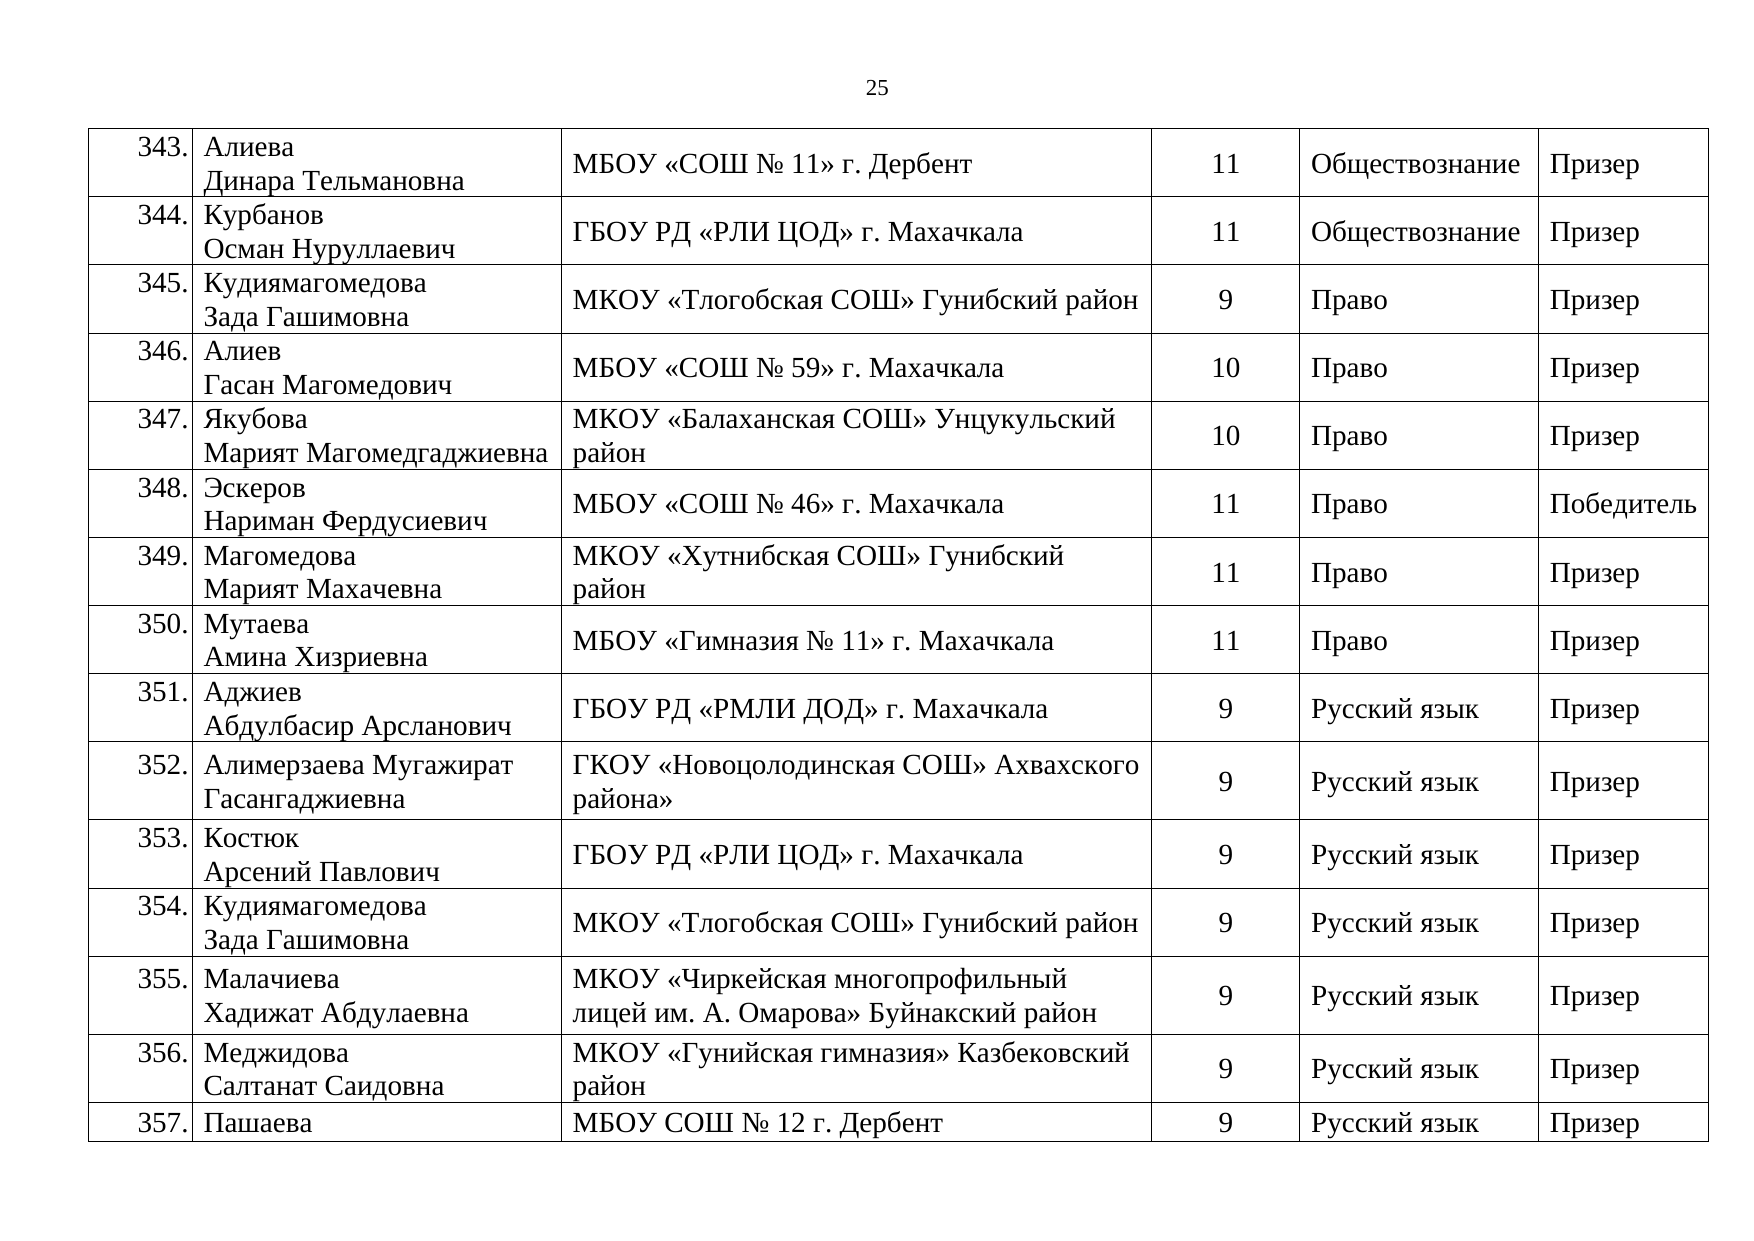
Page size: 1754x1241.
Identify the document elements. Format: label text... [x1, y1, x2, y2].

table_cell Обществознание [1300, 197, 1538, 264]
table_cell Призер [1539, 538, 1708, 605]
table_cell Русский язык [1300, 742, 1538, 819]
table_cell Призер [1539, 606, 1708, 673]
table_cell Аджиев Абдулбасир Арсланович [193, 674, 561, 741]
table_cell 9 [1152, 889, 1299, 956]
table_cell 9 [1152, 742, 1299, 819]
table_cell Алимерзаева Мугажират Гасангаджиевна [193, 742, 561, 819]
table_cell МБОУ «Гимназия № 11» г. Махачкала [562, 606, 1151, 673]
table_cell Право [1300, 538, 1538, 605]
table_cell Право [1300, 470, 1538, 537]
table_cell 9 [1152, 265, 1299, 332]
table_cell 9 [1152, 957, 1299, 1034]
table_cell Право [1300, 606, 1538, 673]
table_cell МКОУ «Чиркейская многопрофильный лицей им. А. Омарова» Буйнакский район [562, 957, 1151, 1034]
table_cell 9 [1152, 674, 1299, 741]
table_cell 11 [1152, 197, 1299, 264]
table_cell МБОУ «СОШ № 11» г. Дербент [562, 129, 1151, 196]
table_cell Право [1300, 265, 1538, 332]
table_cell [89, 538, 192, 605]
table_cell Призер [1539, 334, 1708, 401]
table_cell [89, 1103, 192, 1141]
table_cell ГБОУ РД «РМЛИ ДОД» г. Махачкала [562, 674, 1151, 741]
table_cell Алиев Гасан Магомедович [193, 334, 561, 401]
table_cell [193, 1103, 561, 1141]
table_cell МКОУ «Хутнибская СОШ» Гунибский район [562, 538, 1151, 605]
table_cell МКОУ «Тлогобская СОШ» Гунибский район [562, 889, 1151, 956]
table_cell Русский язык [1300, 957, 1538, 1034]
table_cell Призер [1539, 957, 1708, 1034]
table_cell Право [1300, 334, 1538, 401]
table_cell МБОУ «СОШ № 59» г. Махачкала [562, 334, 1151, 401]
table_cell Призер [1539, 129, 1708, 196]
table_cell Победитель [1539, 470, 1708, 537]
table_cell Якубова Марият Магомедгаджиевна [193, 402, 561, 469]
table_cell МБОУ «СОШ № 46» г. Махачкала [562, 470, 1151, 537]
table_cell Обществознание [1300, 129, 1538, 196]
table_cell [89, 674, 192, 741]
table_cell [89, 334, 192, 401]
table_cell Меджидова Салтанат Саидовна [193, 1035, 561, 1102]
table_cell [89, 197, 192, 264]
table_cell Призер [1539, 197, 1708, 264]
table_cell 11 [1152, 538, 1299, 605]
table_cell Курбанов Осман Нуруллаевич [193, 197, 561, 264]
table_cell Призер [1539, 265, 1708, 332]
table_cell Русский язык [1300, 889, 1538, 956]
table_cell Призер [1539, 889, 1708, 956]
table_cell Алиева Динара Тельмановна [193, 129, 561, 196]
table_cell МКОУ «Балаханская СОШ» Унцукульский район [562, 402, 1151, 469]
table_cell 11 [1152, 606, 1299, 673]
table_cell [562, 1103, 1151, 1141]
table_cell 9 [1152, 820, 1299, 887]
table_cell Русский язык [1300, 1035, 1538, 1102]
table_cell [89, 129, 192, 196]
table_cell Русский язык [1300, 820, 1538, 887]
table_cell Костюк Арсений Павлович [193, 820, 561, 887]
table_cell [89, 742, 192, 819]
table_cell [89, 402, 192, 469]
table_cell Малачиева Хадижат Абдулаевна [193, 957, 561, 1034]
table_cell Кудиямагомедова Зада Гашимовна [193, 889, 561, 956]
table_cell 9 [1152, 1103, 1299, 1141]
table_cell [89, 820, 192, 887]
table_cell [89, 470, 192, 537]
table_cell [89, 265, 192, 332]
table_cell 9 [1152, 1035, 1299, 1102]
table_cell Призер [1539, 820, 1708, 887]
table_cell 11 [1152, 470, 1299, 537]
table_cell Русский язык [1300, 1103, 1538, 1141]
table_cell 10 [1152, 334, 1299, 401]
table_cell ГБОУ РД «РЛИ ЦОД» г. Махачкала [562, 197, 1151, 264]
table_cell [89, 606, 192, 673]
table_cell 11 [1152, 129, 1299, 196]
table_cell Мутаева Амина Хизриевна [193, 606, 561, 673]
table_cell [89, 889, 192, 956]
table_cell Призер [1539, 674, 1708, 741]
table_cell Призер [1539, 1103, 1708, 1141]
table_cell ГБОУ РД «РЛИ ЦОД» г. Махачкала [562, 820, 1151, 887]
table_cell Призер [1539, 402, 1708, 469]
table_cell [89, 1035, 192, 1102]
table_cell Кудиямагомедова Зада Гашимовна [193, 265, 561, 332]
table_cell МКОУ «Гунийская гимназия» Казбековский район [562, 1035, 1151, 1102]
table_cell 10 [1152, 402, 1299, 469]
table_cell Магомедова Марият Махачевна [193, 538, 561, 605]
table_cell Русский язык [1300, 674, 1538, 741]
table_cell Призер [1539, 1035, 1708, 1102]
table_cell [89, 957, 192, 1034]
table_cell Призер [1539, 742, 1708, 819]
table_cell ГКОУ «Новоцолодинская СОШ» Ахвахского района» [562, 742, 1151, 819]
table_cell Право [1300, 402, 1538, 469]
table_cell МКОУ «Тлогобская СОШ» Гунибский район [562, 265, 1151, 332]
table_cell Эскеров Нариман Фердусиевич [193, 470, 561, 537]
